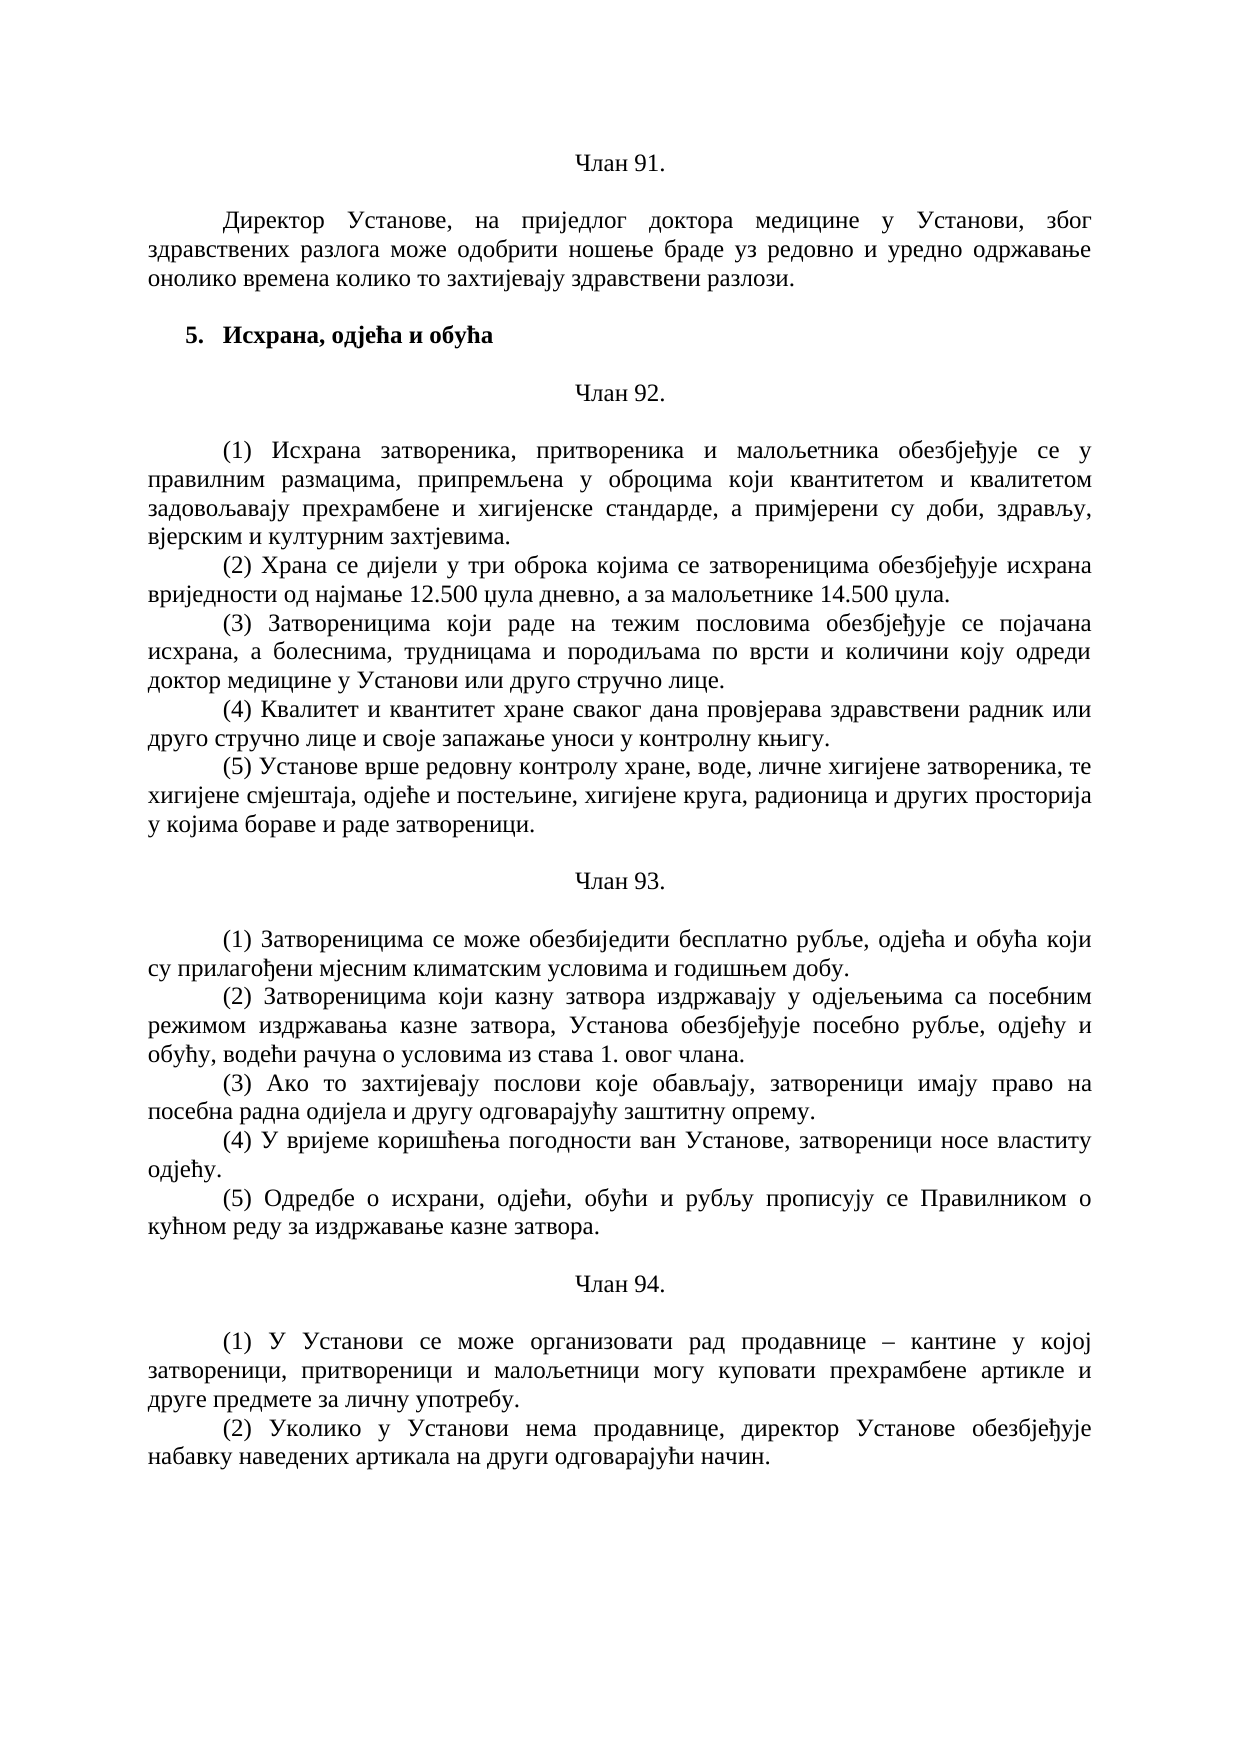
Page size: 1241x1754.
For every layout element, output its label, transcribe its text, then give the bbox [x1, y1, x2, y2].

text (2) Затвореницима који казну затвора издржавају у одјељењима са посебним режимом издржавања казне затвора, Установа обезбјеђује посебно рубље, одјећу и обућу, водећи рачуна о условима из става 1. овог члана. [148, 981, 1093, 1068]
text (1) Исхрана затвореника, притвореника и малољетника обезбјеђује се у правилним размацима, припремљена у оброцима који квантитетом и квалитетом задовољавају прехрамбене и хигијенске стандарде, а примјерени су доби, здрављу, вјерским и културним захтјевима. [148, 435, 1093, 550]
text Члан 93. [148, 866, 1093, 895]
text (1) Затвореницима се може обезбиједити бесплатно рубље, одјећа и обућа који су прилагођени мјесним климатским условима и годишњем добу. [148, 924, 1093, 981]
text Директор Установе, на приједлог доктора медицине у Установи, због здравствених разлога може одобрити ношење браде уз редовно и уредно одржавање онолико времена колико то захтијевају здравствени разлози. [148, 205, 1093, 291]
text Члан 94. [148, 1269, 1093, 1298]
text (2) Уколико у Установи нема продавнице, директор Установе обезбјеђује набавку наведених артикала на други одговарајући начин. [148, 1413, 1093, 1470]
text (3) Ако то захтијевају послови које обављају, затвореници имају право на посебна радна одијела и другу одговарајућу заштитну опрему. [148, 1068, 1093, 1125]
text (4) У вријеме коришћења погодности ван Установе, затвореници носе властиту одјећу. [148, 1125, 1093, 1183]
text Члан 92. [148, 378, 1093, 406]
text (5) Установе врше редовну контролу хране, воде, личне хигијене затвореника, те хигијене смјештаја, одјеће и постељине, хигијене круга, радионица и других просторија у којима бораве и раде затвореници. [148, 751, 1093, 838]
list Исхрана, одјећа и обућа [185, 320, 1093, 349]
text (1) У Установи се може организовати рад продавнице – кантине у којој затвореници, притвореници и малољетници могу куповати прехрамбене артикле и друге предмете за личну употребу. [148, 1326, 1093, 1413]
text (2) Храна се дијели у три оброка којима се затвореницима обезбјеђује исхрана вриједности од најмање 12.500 џула дневно, а за малољетнике 14.500 џула. [148, 550, 1093, 608]
text (3) Затвореницима кojи раде на тежим пословима обезбјеђује се појачана исхрана, а болеснима, трудницама и породиљама по врсти и количини коју одреди доктор медицине у Установи или друго стручно лице. [148, 608, 1093, 694]
text (4) Квалитет и квантитет хране сваког дана провјерава здравствени радник или друго стручно лице и своје запажање уноси у контролну књигу. [148, 694, 1093, 751]
text (5) Одредбе о исхрани, одјећи, обући и рубљу прописују се Правилником о кућном реду за издржавање казне затвора. [148, 1183, 1093, 1240]
text Члан 91. [148, 148, 1093, 176]
